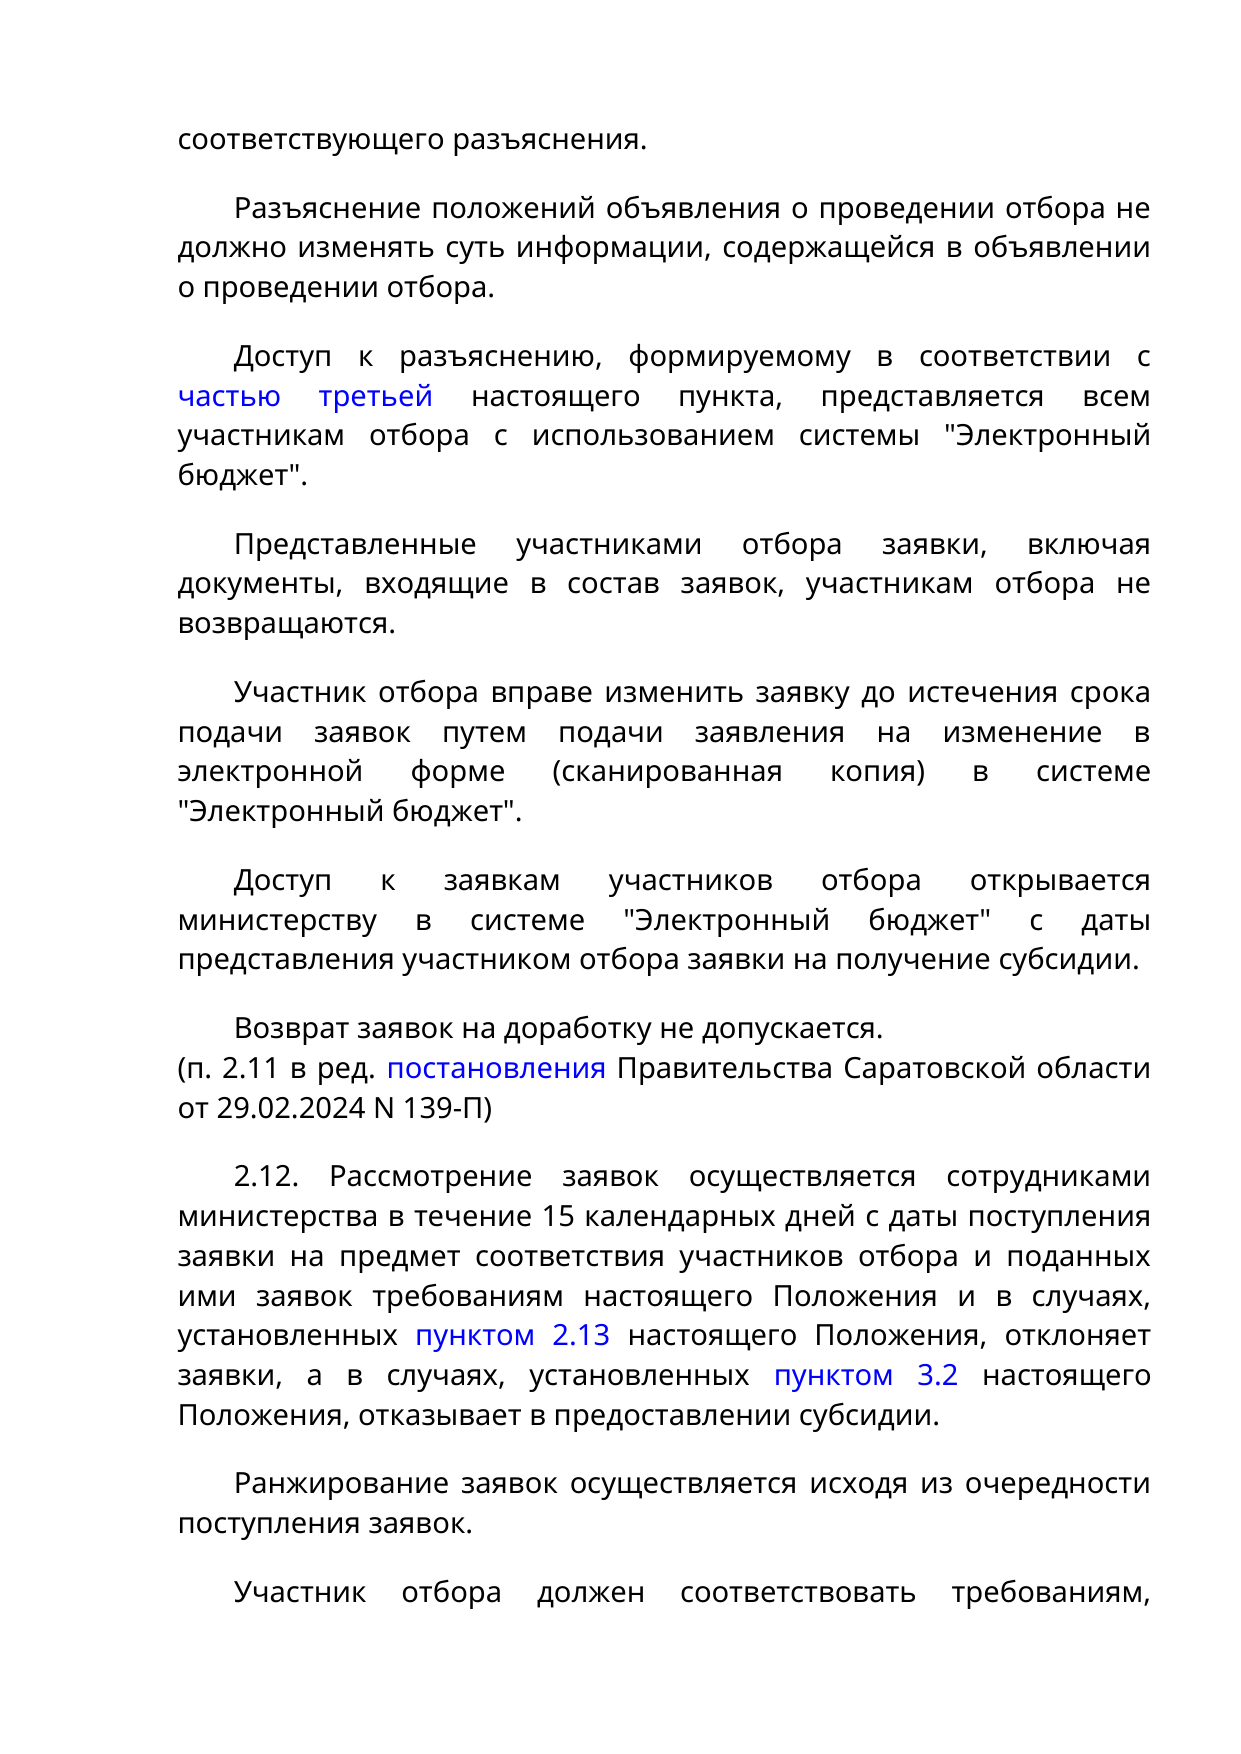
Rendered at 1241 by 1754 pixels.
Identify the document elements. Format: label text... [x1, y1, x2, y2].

text Участник отбора вправе изменить заявку до истечения срока подачи заявок путем подачи заявления на изменение в электронной форме (сканированная копия) в системе "Электронный бюджет". [177, 671, 1152, 830]
text Ранжирование заявок осуществляется исходя из очередности поступления заявок. [177, 1463, 1152, 1542]
text Возврат заявок на доработку не допускается. [177, 1007, 1152, 1047]
text Доступ к разъяснению, формируемому в соответствии с частью третьей настоящего пункта, представляется всем участникам отбора с использованием системы "Электронный бюджет". [177, 335, 1152, 494]
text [177, 118, 1152, 158]
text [177, 1571, 1152, 1611]
text Представленные участниками отбора заявки, включая документы, входящие в состав заявок, участникам отбора не возвращаются. [177, 523, 1152, 642]
text 2.12. Рассмотрение заявок осуществляется сотрудниками министерства в течение 15 календарных дней с даты поступления заявки на предмет соответствия участников отбора и поданных ими заявок требованиям настоящего Положения и в случаях, установленных пунктом 2.13 настоящего Положения, отклоняет заявки, а в случаях, установленных пунктом 3.2 настоящего Положения, отказывает в предоставлении субсидии. [177, 1156, 1152, 1433]
text Разъяснение положений объявления о проведении отбора не должно изменять суть информации, содержащейся в объявлении о проведении отбора. [177, 187, 1152, 306]
text (п. 2.11 в ред. постановления Правительства Саратовской области от 29.02.2024 N 139-П) [177, 1047, 1152, 1127]
text Доступ к заявкам участников отбора открывается министерству в системе "Электронный бюджет" с даты представления участником отбора заявки на получение субсидии. [177, 859, 1152, 978]
